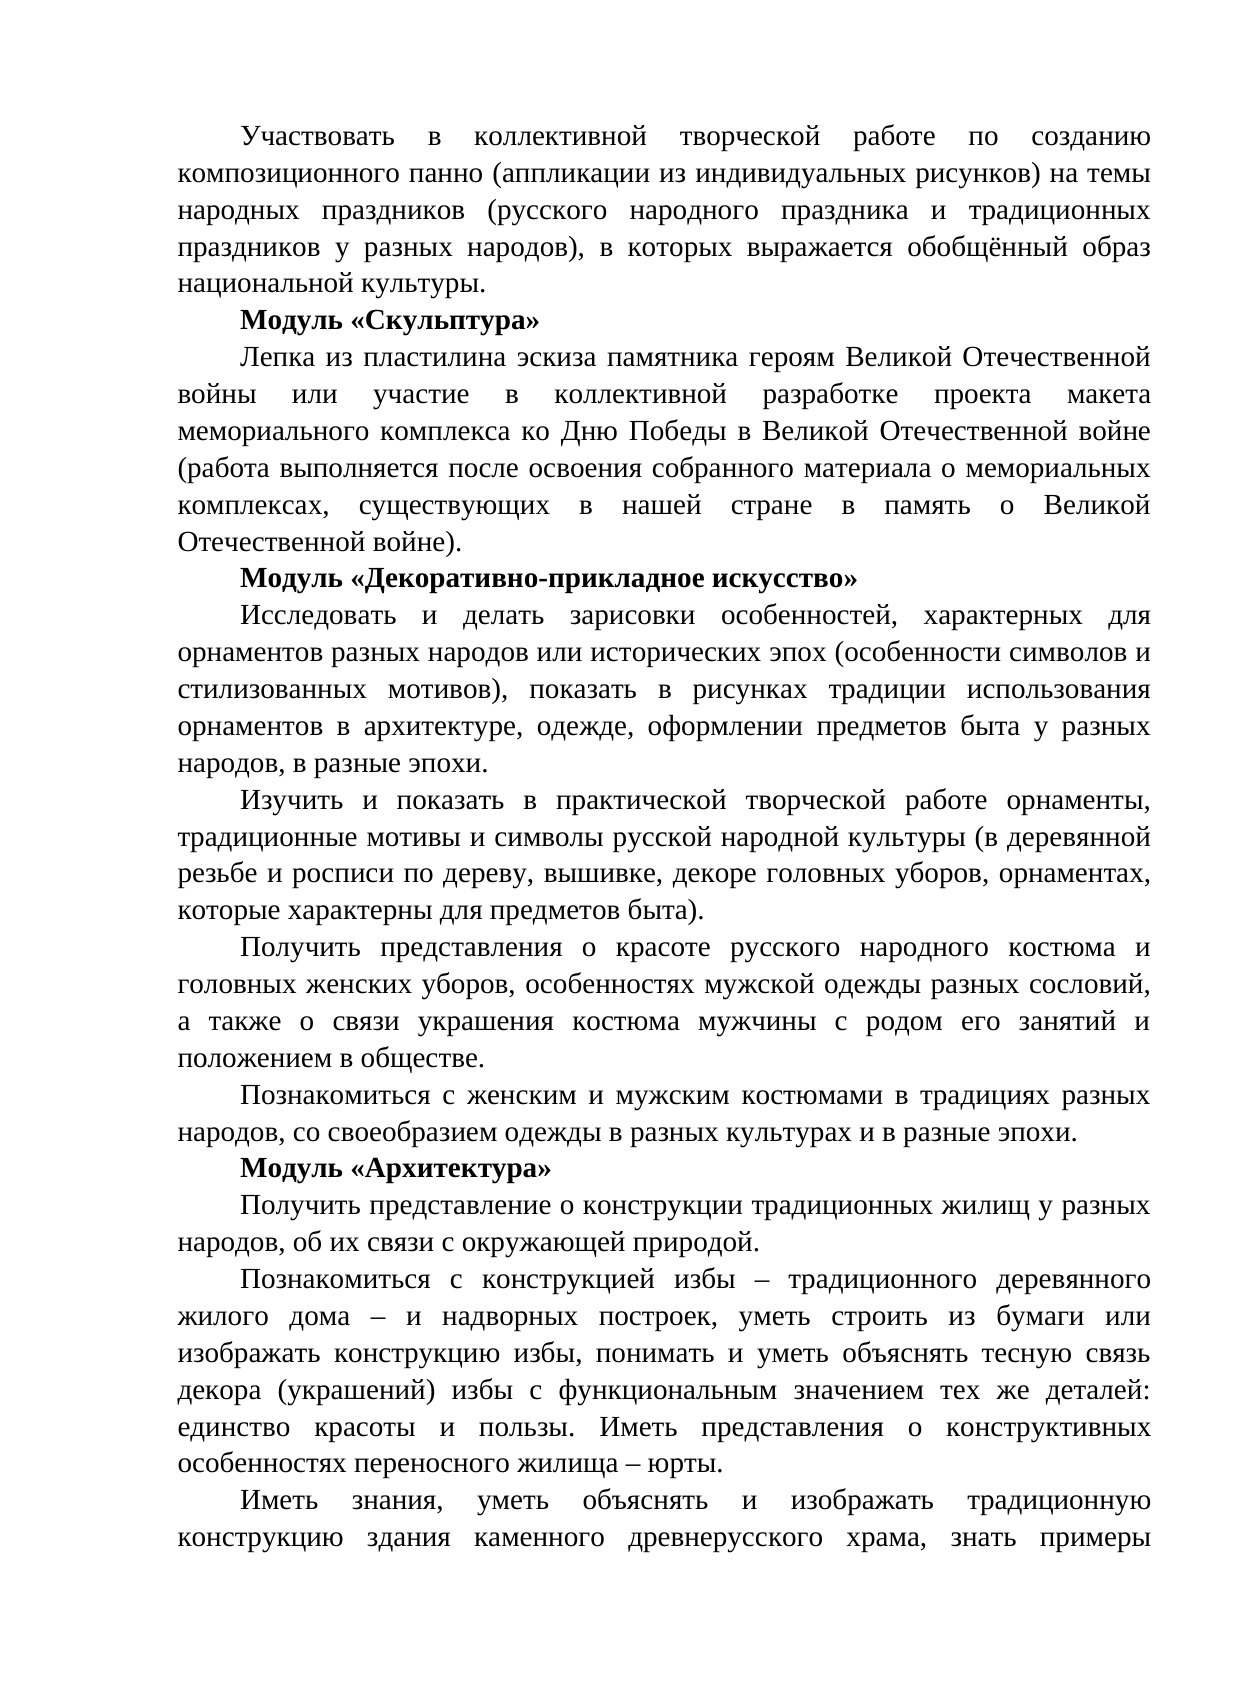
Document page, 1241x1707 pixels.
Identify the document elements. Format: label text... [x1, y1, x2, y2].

text Исследовать и делать зарисовки особенностей, характерных для орнаментов разных народов или исторических эпох (особенности символов и стилизованных мотивов), показать в рисунках традиции использования орнаментов в архитектуре, одежде, оформлении предметов быта у разных народов, в разные эпохи. [177, 597, 1152, 778]
text Модуль «Архитектура» [177, 1151, 1152, 1184]
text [177, 1482, 1152, 1553]
text Модуль «Скульптура» [177, 302, 1152, 336]
text Лепка из пластилина эскиза памятника героям Великой Отечественной войны или участие в коллективной разработке проекта макета мемориального комплекса ко Дню Победы в Великой Отечественной войне (работа выполняется после освоения собранного материала о мемориальных комплексах, существующих в нашей стране в память о Великой Отечественной войне). [177, 339, 1152, 557]
text Познакомиться с женским и мужским костюмами в традициях разных народов, со своеобразием одежды в разных культурах и в разные эпохи. [177, 1077, 1152, 1147]
text Модуль «Декоративно-прикладное искусство» [177, 561, 1152, 594]
text Участвовать в коллективной творческой работе по созданию композиционного панно (аппликации из индивидуальных рисунков) на темы народных праздников (русского народного праздника и традиционных праздников у разных народов), в которых выражается обобщённый образ национальной культуры. [177, 118, 1152, 299]
text Получить представления о красоте русского народного костюма и головных женских уборов, особенностях мужской одежды разных сословий, а также о связи украшения костюма мужчины с родом его занятий и положением в обществе. [177, 929, 1152, 1073]
text Получить представление о конструкции традиционных жилищ у разных народов, об их связи с окружающей природой. [177, 1187, 1152, 1258]
text Изучить и показать в практической творческой работе орнаменты, традиционные мотивы и символы русской народной культуры (в деревянной резьбе и росписи по дереву, вышивке, декоре головных уборов, орнаментах, которые характерны для предметов быта). [177, 782, 1152, 926]
text Познакомиться с конструкцией избы – традиционного деревянного жилого дома – и надворных построек, уметь строить из бумаги или изображать конструкцию избы, понимать и уметь объяснять тесную связь декора (украшений) избы с функциональным значением тех же деталей: единство красоты и пользы. Иметь представления о конструктивных особенностях переносного жилища – юрты. [177, 1261, 1152, 1479]
